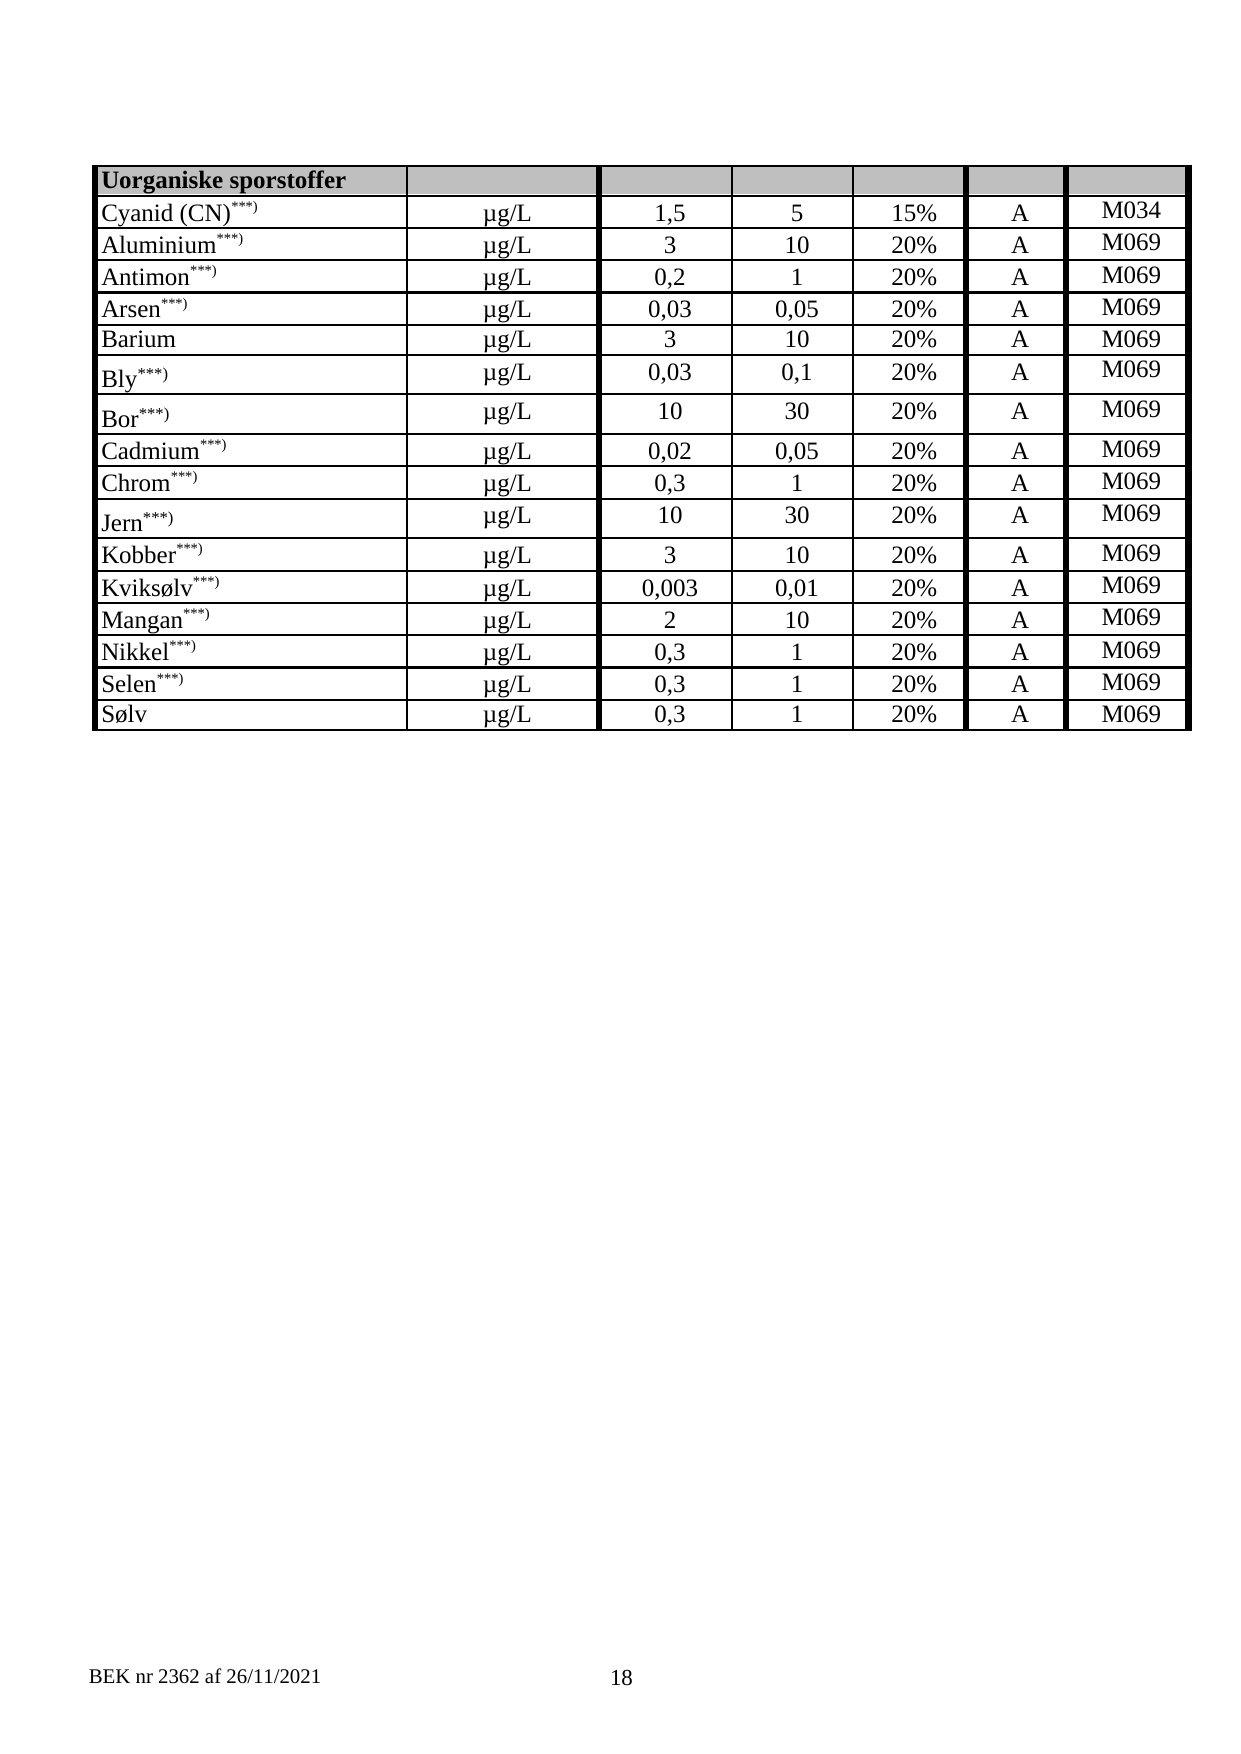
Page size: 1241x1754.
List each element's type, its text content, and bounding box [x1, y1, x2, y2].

table_cell 20% [854, 395, 963, 433]
table_cell µg/L [408, 701, 596, 729]
table_cell Mangan***) [98, 604, 406, 634]
table_cell M069 [1069, 500, 1185, 537]
table_cell A [969, 636, 1063, 666]
table_cell µg/L [408, 356, 596, 393]
table_cell A [969, 229, 1063, 259]
table_cell 10 [733, 604, 852, 634]
table_cell A [969, 604, 1063, 634]
table_cell 0,2 [602, 261, 731, 291]
table_cell 15% [854, 197, 963, 227]
table_cell 0,3 [602, 636, 731, 666]
table_cell µg/L [408, 572, 596, 602]
table_cell 20% [854, 435, 963, 465]
table_cell µg/L [408, 467, 596, 497]
table_cell 10 [733, 229, 852, 259]
table_cell M069 [1069, 669, 1185, 699]
table_cell 1,5 [602, 197, 731, 227]
table_cell M069 [1069, 294, 1185, 324]
table_cell 0,01 [733, 572, 852, 602]
table_cell M069 [1069, 572, 1185, 602]
table_cell 0,3 [602, 701, 731, 729]
table_cell Jern***) [98, 500, 406, 537]
table_cell A [969, 395, 1063, 433]
table_cell 20% [854, 539, 963, 569]
table_cell 0,3 [602, 669, 731, 699]
table_cell A [969, 701, 1063, 729]
table_cell 20% [854, 572, 963, 602]
table_cell Kviksølv***) [98, 572, 406, 602]
table_cell 20% [854, 294, 963, 324]
table_cell A [969, 326, 1063, 353]
table_cell 30 [733, 500, 852, 537]
table_cell Uorganiske sporstoffer [98, 167, 406, 194]
table_cell 0,03 [602, 294, 731, 324]
table_cell µg/L [408, 636, 596, 666]
table_cell µg/L [408, 326, 596, 353]
table_cell µg/L [408, 395, 596, 433]
table_cell M069 [1069, 539, 1185, 569]
table_cell 0,02 [602, 435, 731, 465]
table_cell M069 [1069, 701, 1185, 729]
table_cell A [969, 435, 1063, 465]
table_cell 10 [733, 539, 852, 569]
table_cell 30 [733, 395, 852, 433]
table_cell Bor***) [98, 395, 406, 433]
table_cell Barium [98, 326, 406, 353]
table_cell µg/L [408, 539, 596, 569]
table_cell 1 [733, 669, 852, 699]
table_cell 5 [733, 197, 852, 227]
table_cell Chrom***) [98, 467, 406, 497]
table_cell Sølv [98, 701, 406, 729]
table_cell 20% [854, 500, 963, 537]
table_cell 0,05 [733, 294, 852, 324]
table_cell 0,03 [602, 356, 731, 393]
table_cell [1069, 167, 1185, 194]
table_cell µg/L [408, 261, 596, 291]
table_cell 1 [733, 701, 852, 729]
table_cell Antimon***) [98, 261, 406, 291]
table_cell [602, 167, 731, 194]
table_cell 20% [854, 701, 963, 729]
table_cell Bly***) [98, 356, 406, 393]
table_cell A [969, 669, 1063, 699]
table_cell 3 [602, 326, 731, 353]
table_cell 10 [602, 395, 731, 433]
table_cell 0,003 [602, 572, 731, 602]
table_cell A [969, 572, 1063, 602]
table_cell M069 [1069, 435, 1185, 465]
table_cell Selen***) [98, 669, 406, 699]
table_cell A [969, 539, 1063, 569]
table_cell µg/L [408, 669, 596, 699]
table_cell M069 [1069, 395, 1185, 433]
table_cell 0,1 [733, 356, 852, 393]
table_cell M034 [1069, 197, 1185, 227]
table_cell 20% [854, 467, 963, 497]
table_cell Kobber***) [98, 539, 406, 569]
table_cell 20% [854, 356, 963, 393]
table_cell A [969, 261, 1063, 291]
table_cell 10 [602, 500, 731, 537]
table_cell M069 [1069, 604, 1185, 634]
table_cell A [969, 294, 1063, 324]
table_cell 20% [854, 229, 963, 259]
table_cell µg/L [408, 500, 596, 537]
table_cell M069 [1069, 229, 1185, 259]
table_cell 2 [602, 604, 731, 634]
table_cell 10 [733, 326, 852, 353]
table_cell Nikkel***) [98, 636, 406, 666]
table_cell M069 [1069, 326, 1185, 353]
table_cell 20% [854, 636, 963, 666]
table_cell µg/L [408, 435, 596, 465]
table_cell A [969, 500, 1063, 537]
table_cell [969, 167, 1063, 194]
table_cell 1 [733, 261, 852, 291]
table_cell µg/L [408, 229, 596, 259]
table_cell Aluminium***) [98, 229, 406, 259]
table_cell A [969, 467, 1063, 497]
table_cell A [969, 197, 1063, 227]
table_cell 20% [854, 604, 963, 634]
table_cell 1 [733, 467, 852, 497]
table_cell 3 [602, 539, 731, 569]
table_cell [854, 167, 963, 194]
table_cell µg/L [408, 197, 596, 227]
table_cell 3 [602, 229, 731, 259]
table_cell 1 [733, 636, 852, 666]
table_cell Cadmium***) [98, 435, 406, 465]
table_cell 20% [854, 669, 963, 699]
table_cell 0,05 [733, 435, 852, 465]
table_cell A [969, 356, 1063, 393]
table_cell M069 [1069, 636, 1185, 666]
table_cell M069 [1069, 261, 1185, 291]
table_cell Cyanid (CN)***) [98, 197, 406, 227]
table_cell M069 [1069, 356, 1185, 393]
table_cell 20% [854, 261, 963, 291]
table_cell 0,3 [602, 467, 731, 497]
table_cell µg/L [408, 604, 596, 634]
table_cell µg/L [408, 294, 596, 324]
table_cell [733, 167, 852, 194]
table_cell 20% [854, 326, 963, 353]
table_cell M069 [1069, 467, 1185, 497]
table_cell [408, 167, 596, 194]
table_cell Arsen***) [98, 294, 406, 324]
